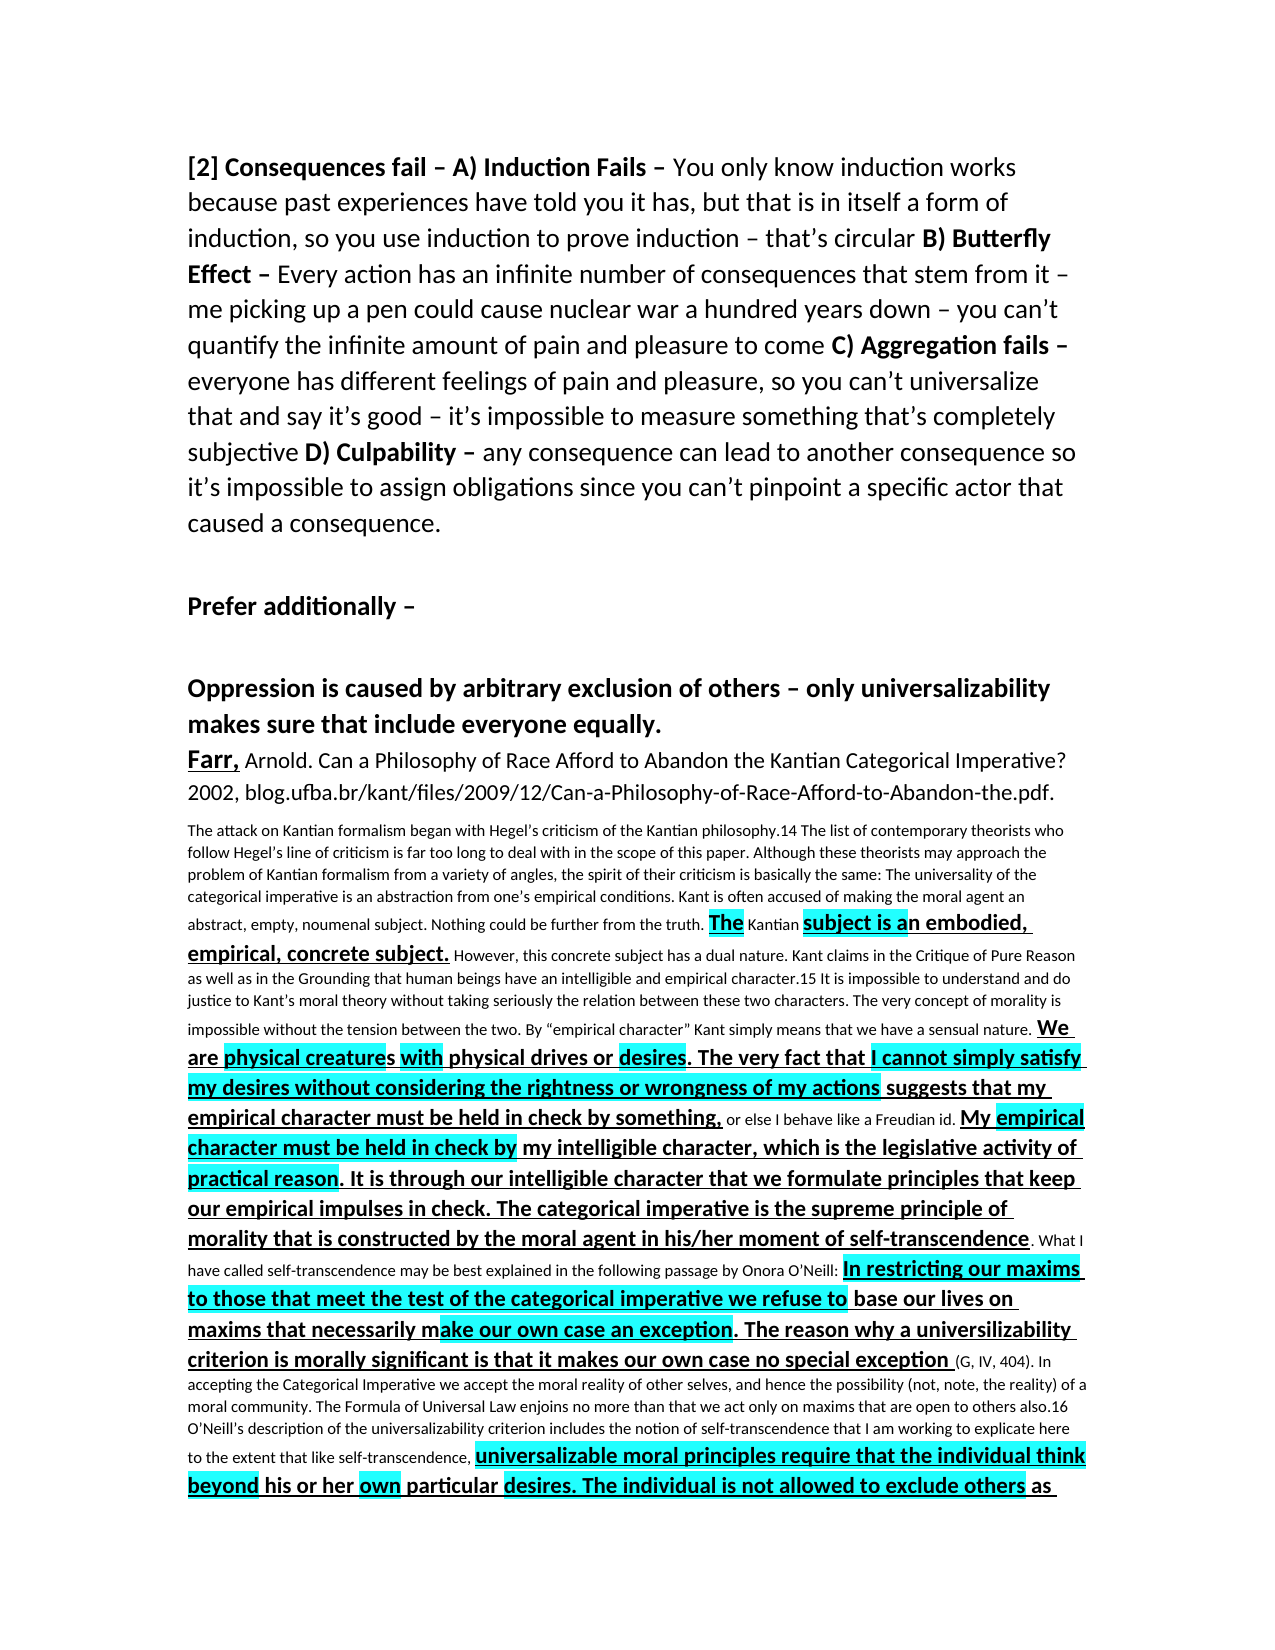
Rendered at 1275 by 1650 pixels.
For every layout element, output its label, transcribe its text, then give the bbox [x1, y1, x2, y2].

subtitle Prefer additionally – [187, 589, 1087, 622]
subtitle Oppression is caused by arbitrary exclusion of others – only universalizability makes sure that include everyone equally. [187, 671, 1087, 740]
subtitle [2] Consequences fail – A) Induction Fails – You only know induction works because past experiences have told you it has, but that is in itself a form of induction, so you use induction to prove induction – that’s circular B) Butterfly Effect – Every action has an infinite number of consequences that stem from it – me picking up a pen could cause nuclear war a hundred years down – you can’t quantify the infinite amount of pain and pleasure to come C) Aggregation fails – everyone has different feelings of pain and pleasure, so you can’t universalize that and say it’s good – it’s impossible to measure something that’s completely subjective D) Culpability – any consequence can lead to another consequence so it’s impossible to assign obligations since you can’t pinpoint a specific actor that caused a consequence. [187, 150, 1087, 539]
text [187, 1068, 1087, 1499]
text Farr, Arnold. Can a Philosophy of Race Afford to Abandon the Kantian Categorical Imperative? 2002, blog.ufba.br/kant/files/2009/12/Can-a-Philosophy-of-Race-Afford-to-Abandon-the.pdf. [187, 742, 1087, 806]
